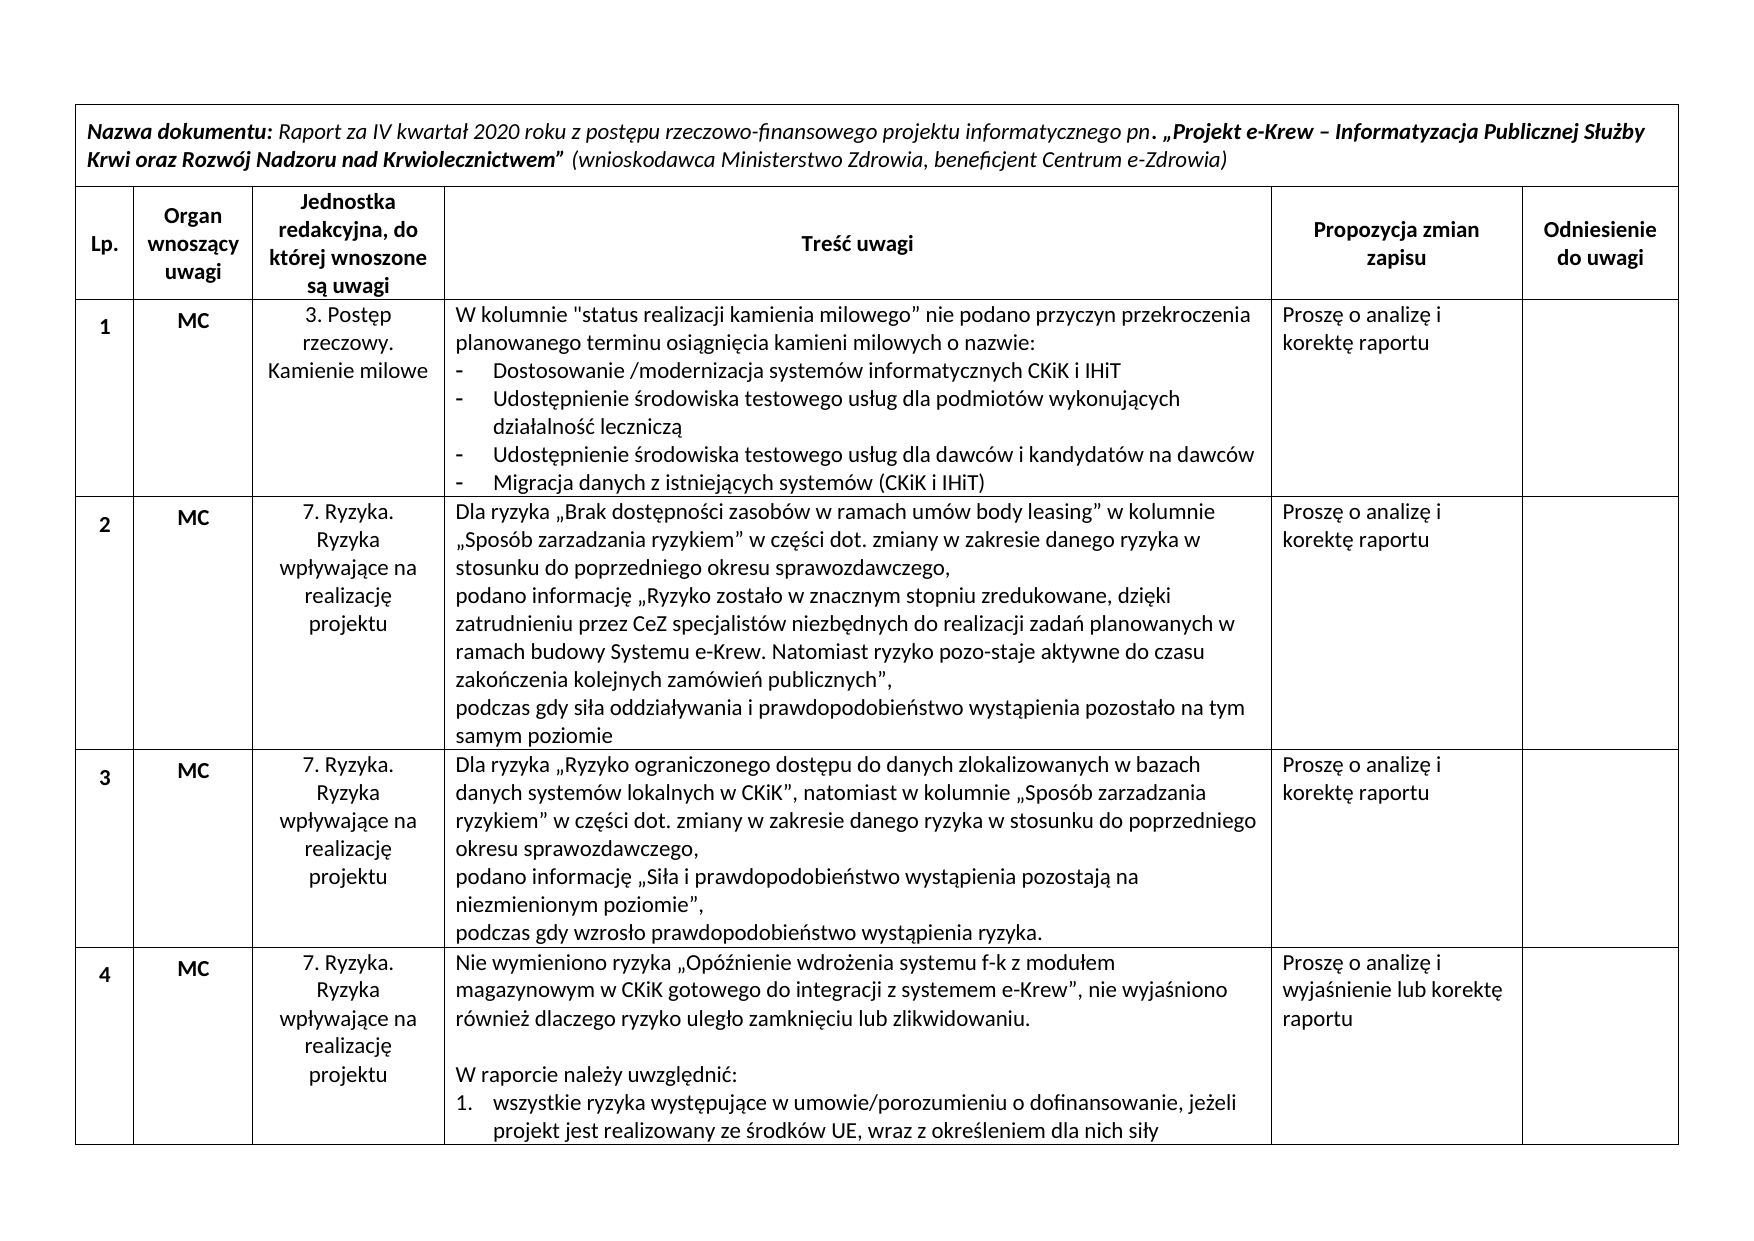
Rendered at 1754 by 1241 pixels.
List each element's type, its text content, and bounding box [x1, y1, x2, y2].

table_cell 7. Ryzyka. Ryzyka wpływające na realizację projektu [253, 750, 444, 947]
table_cell Jednostka redakcyjna, do której wnoszone są uwagi [253, 187, 444, 299]
table_cell Dla ryzyka „Brak dostępności zasobów w ramach umów body leasing” w kolumnie „Sposób zarzadzania ryzykiem” w części dot. zmiany w zakresie danego ryzyka w stosunku do poprzedniego okresu sprawozdawczego, podano informację „Ryzyko zostało w znacznym stopniu zredukowane, dzięki zatrudnieniu przez CeZ specjalistów niezbędnych do realizacji zadań planowanych w ramach budowy Systemu e-Krew. Natomiast ryzyko pozo-staje aktywne do czasu zakończenia kolejnych zamówień publicznych”, podczas gdy siła oddziaływania i prawdopodobieństwo wystąpienia pozostało na tym samym poziomie [445, 497, 1271, 749]
table_cell Treść uwagi [445, 187, 1271, 299]
table_cell MC [134, 497, 252, 749]
table_cell Odniesienie do uwagi [1523, 187, 1678, 299]
table_cell Proszę o analizę i korektę raportu [1272, 750, 1522, 947]
table_cell [1523, 300, 1678, 496]
table_cell Propozycja zmian zapisu [1272, 187, 1522, 299]
table_cell MC [134, 750, 252, 947]
table_cell Lp. [76, 187, 133, 299]
table_cell MC [134, 948, 252, 1144]
table_cell Dla ryzyka „Ryzyko ograniczonego dostępu do danych zlokalizowanych w bazach danych systemów lokalnych w CKiK”, natomiast w kolumnie „Sposób zarzadzania ryzykiem” w części dot. zmiany w zakresie danego ryzyka w stosunku do poprzedniego okresu sprawozdawczego, podano informację „Siła i prawdopodobieństwo wystąpienia pozostają na niezmienionym poziomie”, podczas gdy wzrosło prawdopodobieństwo wystąpienia ryzyka. [445, 750, 1271, 947]
table_cell Proszę o analizę i korektę raportu [1272, 497, 1522, 749]
table_cell 4 [76, 948, 133, 1144]
table_cell [1523, 497, 1678, 749]
table_header Nazwa dokumentu: Raport za IV kwartał 2020 roku z postępu rzeczowo-finansowego projektu informatycznego pn. „Projekt e-Krew – Informatyzacja Publicznej Służby Krwi oraz Rozwój Nadzoru nad Krwiolecznictwem” (wnioskodawca Ministerstwo Zdrowia, beneficjent Centrum e-Zdrowia) [76, 105, 1678, 186]
table_cell 1 [76, 300, 133, 496]
table_cell [1523, 948, 1678, 1144]
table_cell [253, 948, 444, 1144]
table_cell [1523, 750, 1678, 947]
table_cell 7. Ryzyka. Ryzyka wpływające na realizację projektu [253, 497, 444, 749]
table_cell Proszę o analizę i korektę raportu [1272, 300, 1522, 496]
table_cell W kolumnie "status realizacji kamienia milowego” nie podano przyczyn przekroczenia planowanego terminu osiągnięcia kamieni milowych o nazwie: Dostosowanie /modernizacja systemów informatycznych CKiK i IHiT Udostępnienie środowiska testowego usług dla podmiotów wykonujących działalność leczniczą Udostępnienie środowiska testowego usług dla dawców i kandydatów na dawców Migracja danych z istniejących systemów (CKiK i IHiT) [445, 300, 1271, 496]
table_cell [1272, 948, 1522, 1144]
table_cell 2 [76, 497, 133, 749]
table_cell 3. Postęp rzeczowy. Kamienie milowe [253, 300, 444, 496]
table_cell MC [134, 300, 252, 496]
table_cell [445, 948, 1271, 1144]
table_cell Organ wnoszący uwagi [134, 187, 252, 299]
table_cell 3 [76, 750, 133, 947]
